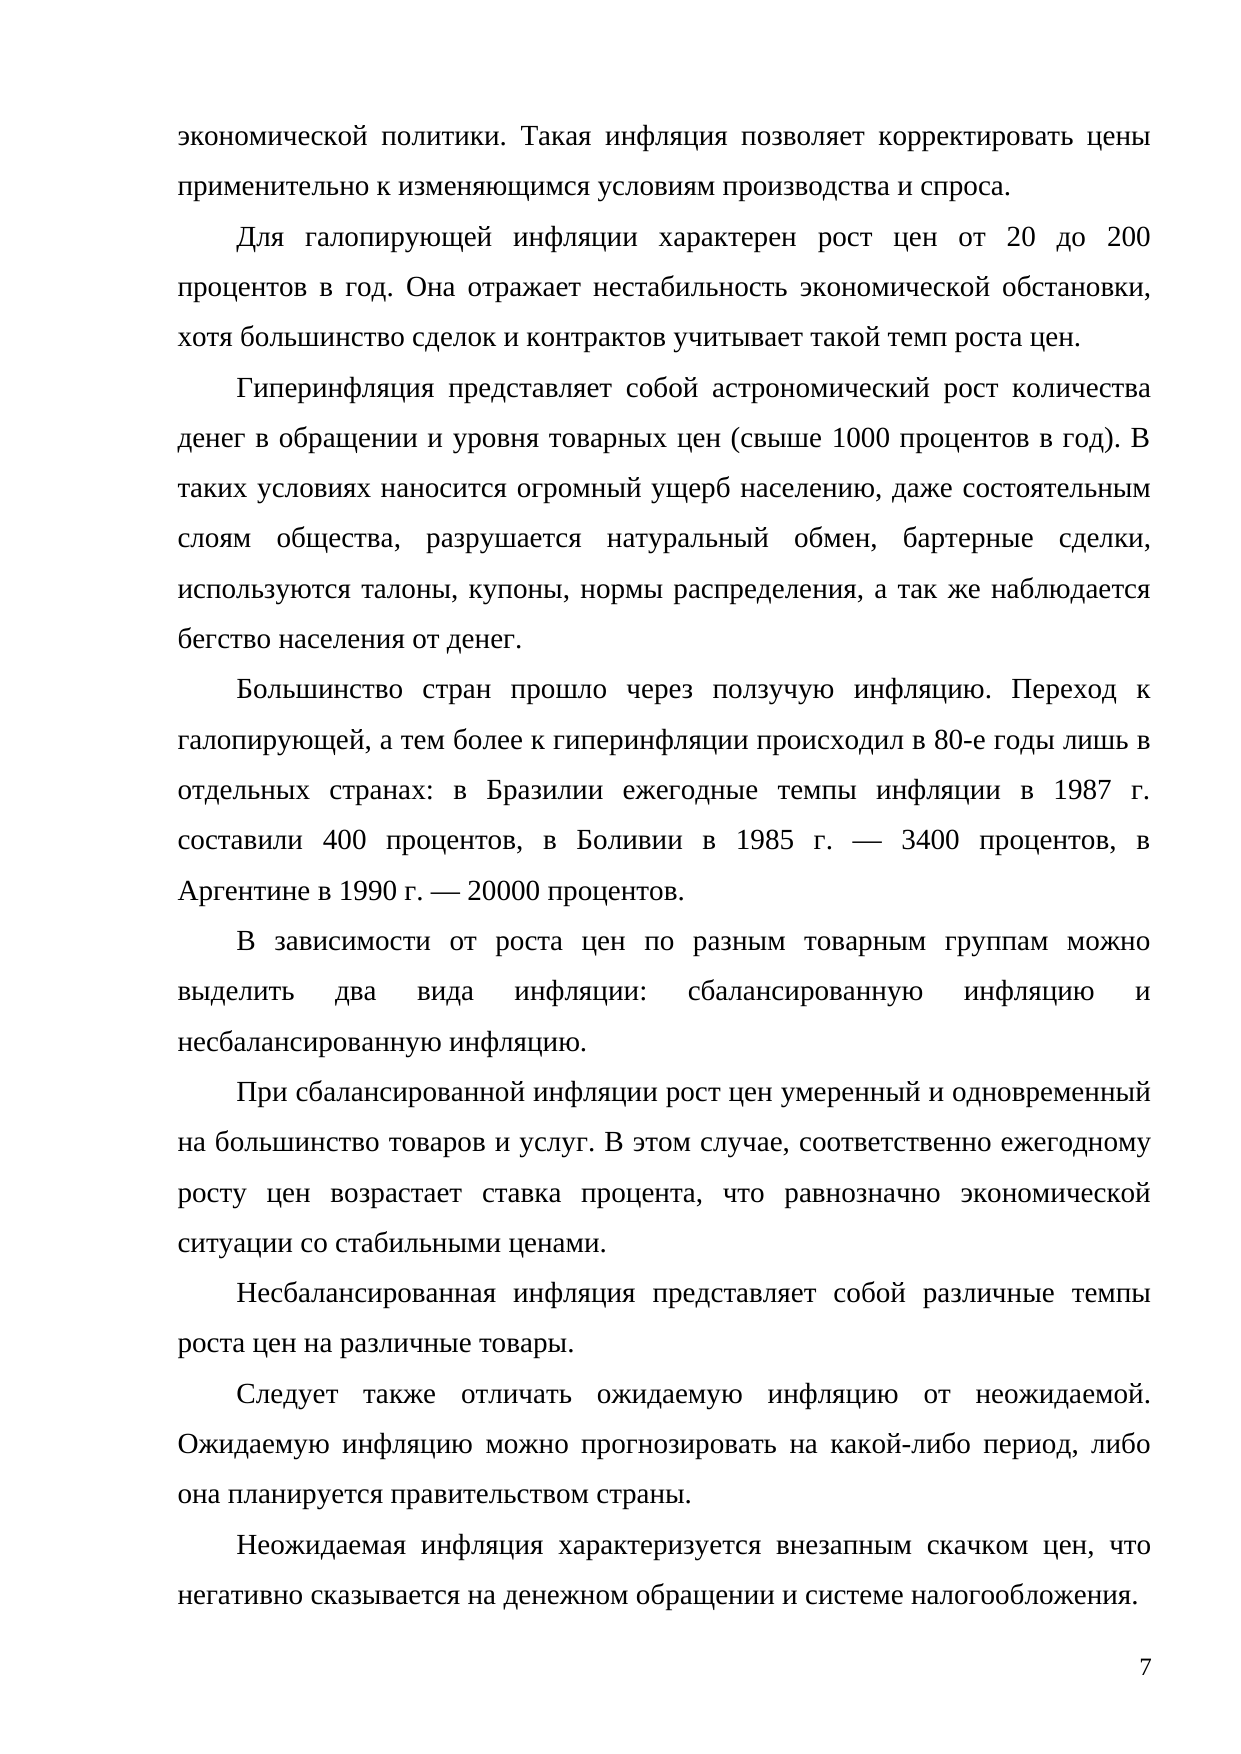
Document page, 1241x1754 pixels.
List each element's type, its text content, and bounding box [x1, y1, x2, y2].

text При сбалансированной инфляции рост цен умеренный и одновременный на большинство товаров и услуг. В этом случае, соответственно ежегодному росту цен возрастает ставка процента, что равнозначно экономической ситуации со стабильными ценами. [177, 1074, 1152, 1258]
text Следует также отличать ожидаемую инфляцию от неожидаемой. Ожидаемую инфляцию можно прогнозировать на какой-либо период, либо она планируется правительством страны. [177, 1376, 1152, 1510]
text Для галопирующей инфляции характерен рост цен от 20 до 200 процентов в год. Она отражает нестабильность экономической обстановки, хотя большинство сделок и контрактов учитывает такой темп роста цен. [177, 219, 1152, 353]
text Гиперинфляция представляет собой астрономический рост количества денег в обращении и уровня товарных цен (свыше 1000 процентов в год). В таких условиях наносится огромный ущерб населению, даже состоятельным слоям общества, разрушается натуральный обмен, бартерные сделки, используются талоны, купоны, нормы распределения, а так же наблюдается бегство населения от денег. [177, 370, 1152, 655]
text Неожидаемая инфляция характеризуется внезапным скачком цен, что негативно сказывается на денежном обращении и системе налогообложения. [177, 1527, 1152, 1611]
text Несбалансированная инфляция представляет собой различные темпы роста цен на различные товары. [177, 1275, 1152, 1359]
text Большинство стран прошло через ползучую инфляцию. Переход к галопирующей, а тем более к гиперинфляции происходил в 80-е годы лишь в отдельных странах: в Бразилии ежегодные темпы инфляции в . составили 400 процентов, в Боливии в . — 3400 процентов, в Аргентине в . — 20000 процентов. [177, 672, 1152, 906]
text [177, 118, 1152, 202]
text В зависимости от роста цен по разным товарным группам можно выделить два вида инфляции: сбалансированную инфляцию и несбалансированную инфляцию. [177, 923, 1152, 1057]
